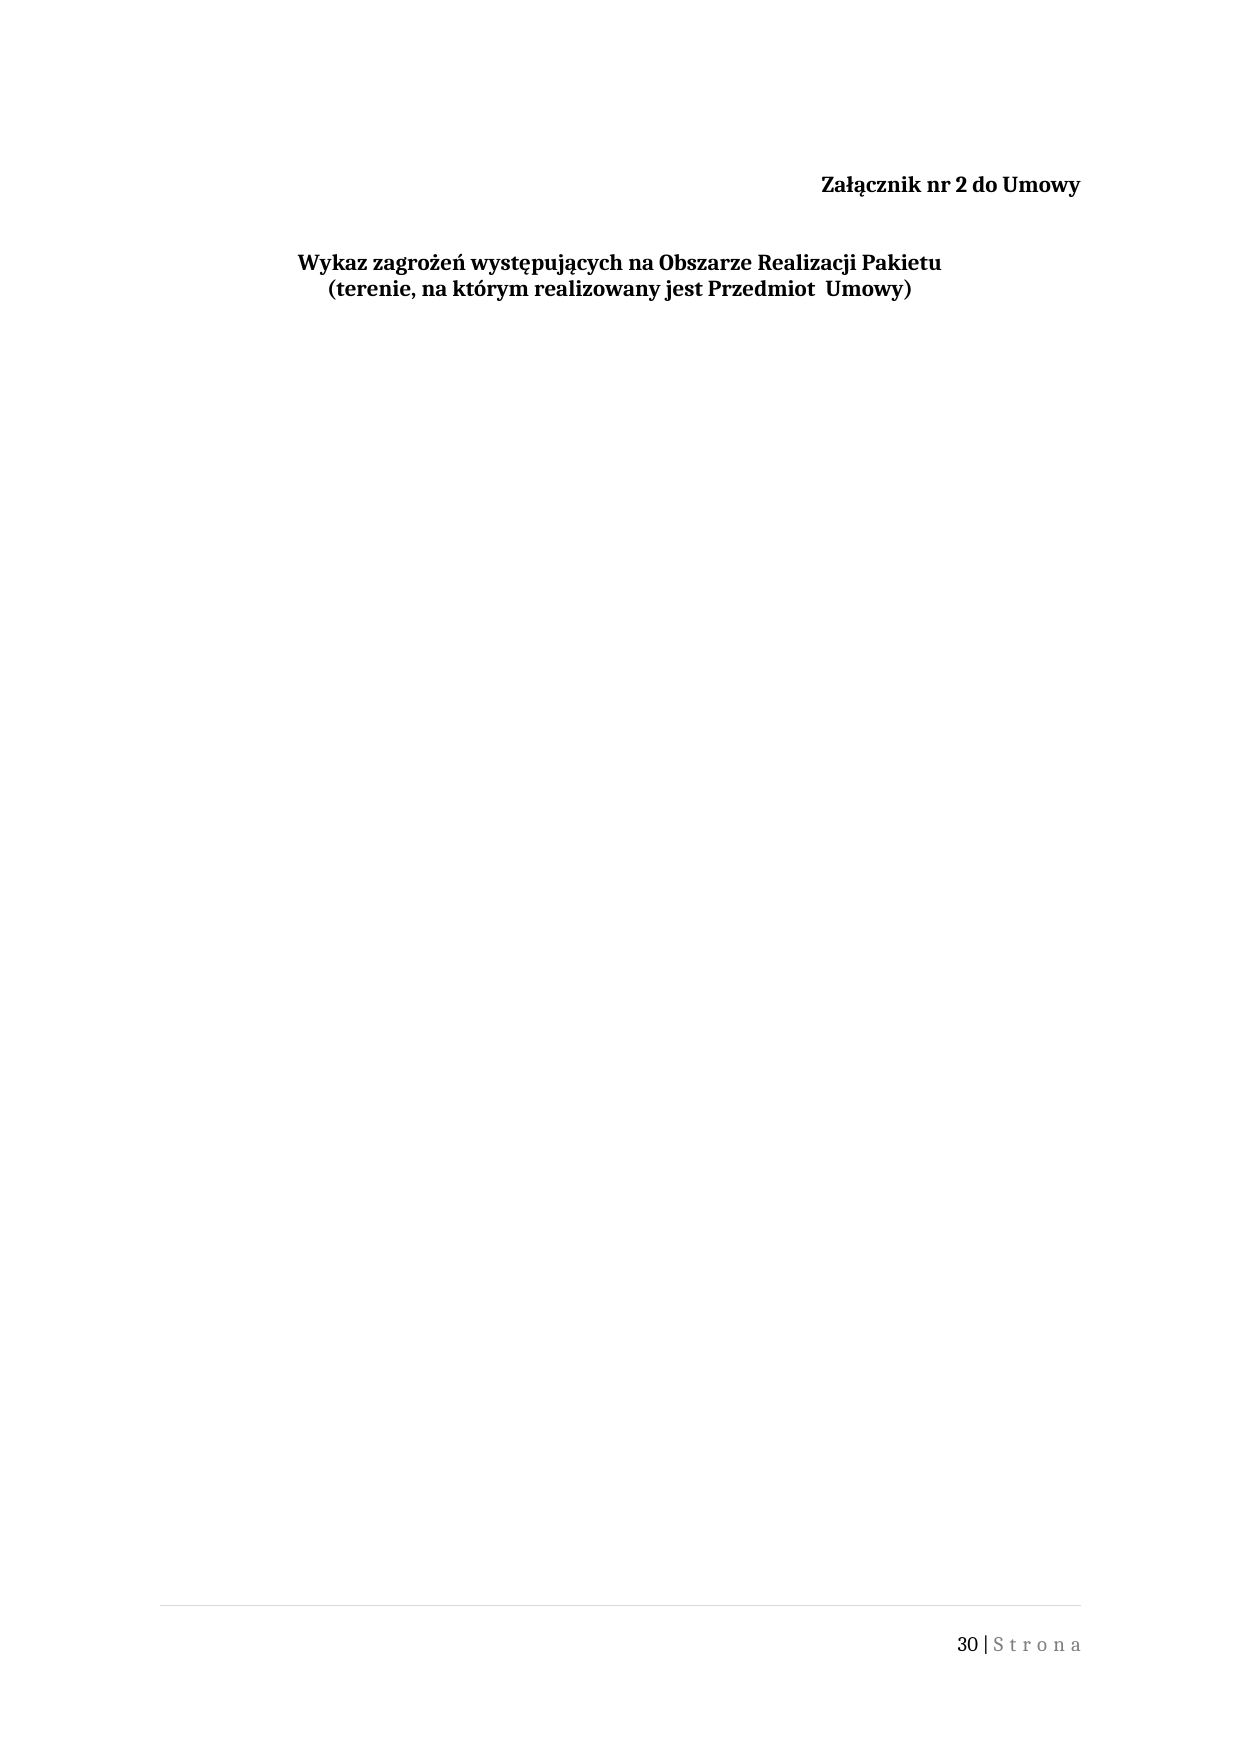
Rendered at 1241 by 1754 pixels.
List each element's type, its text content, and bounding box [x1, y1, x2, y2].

text Załącznik nr 2 do Umowy [159, 172, 1081, 198]
text Wykaz zagrożeń występujących na Obszarze Realizacji Pakietu (terenie, na którym realizowany jest Przedmiot Umowy) [159, 250, 1081, 302]
